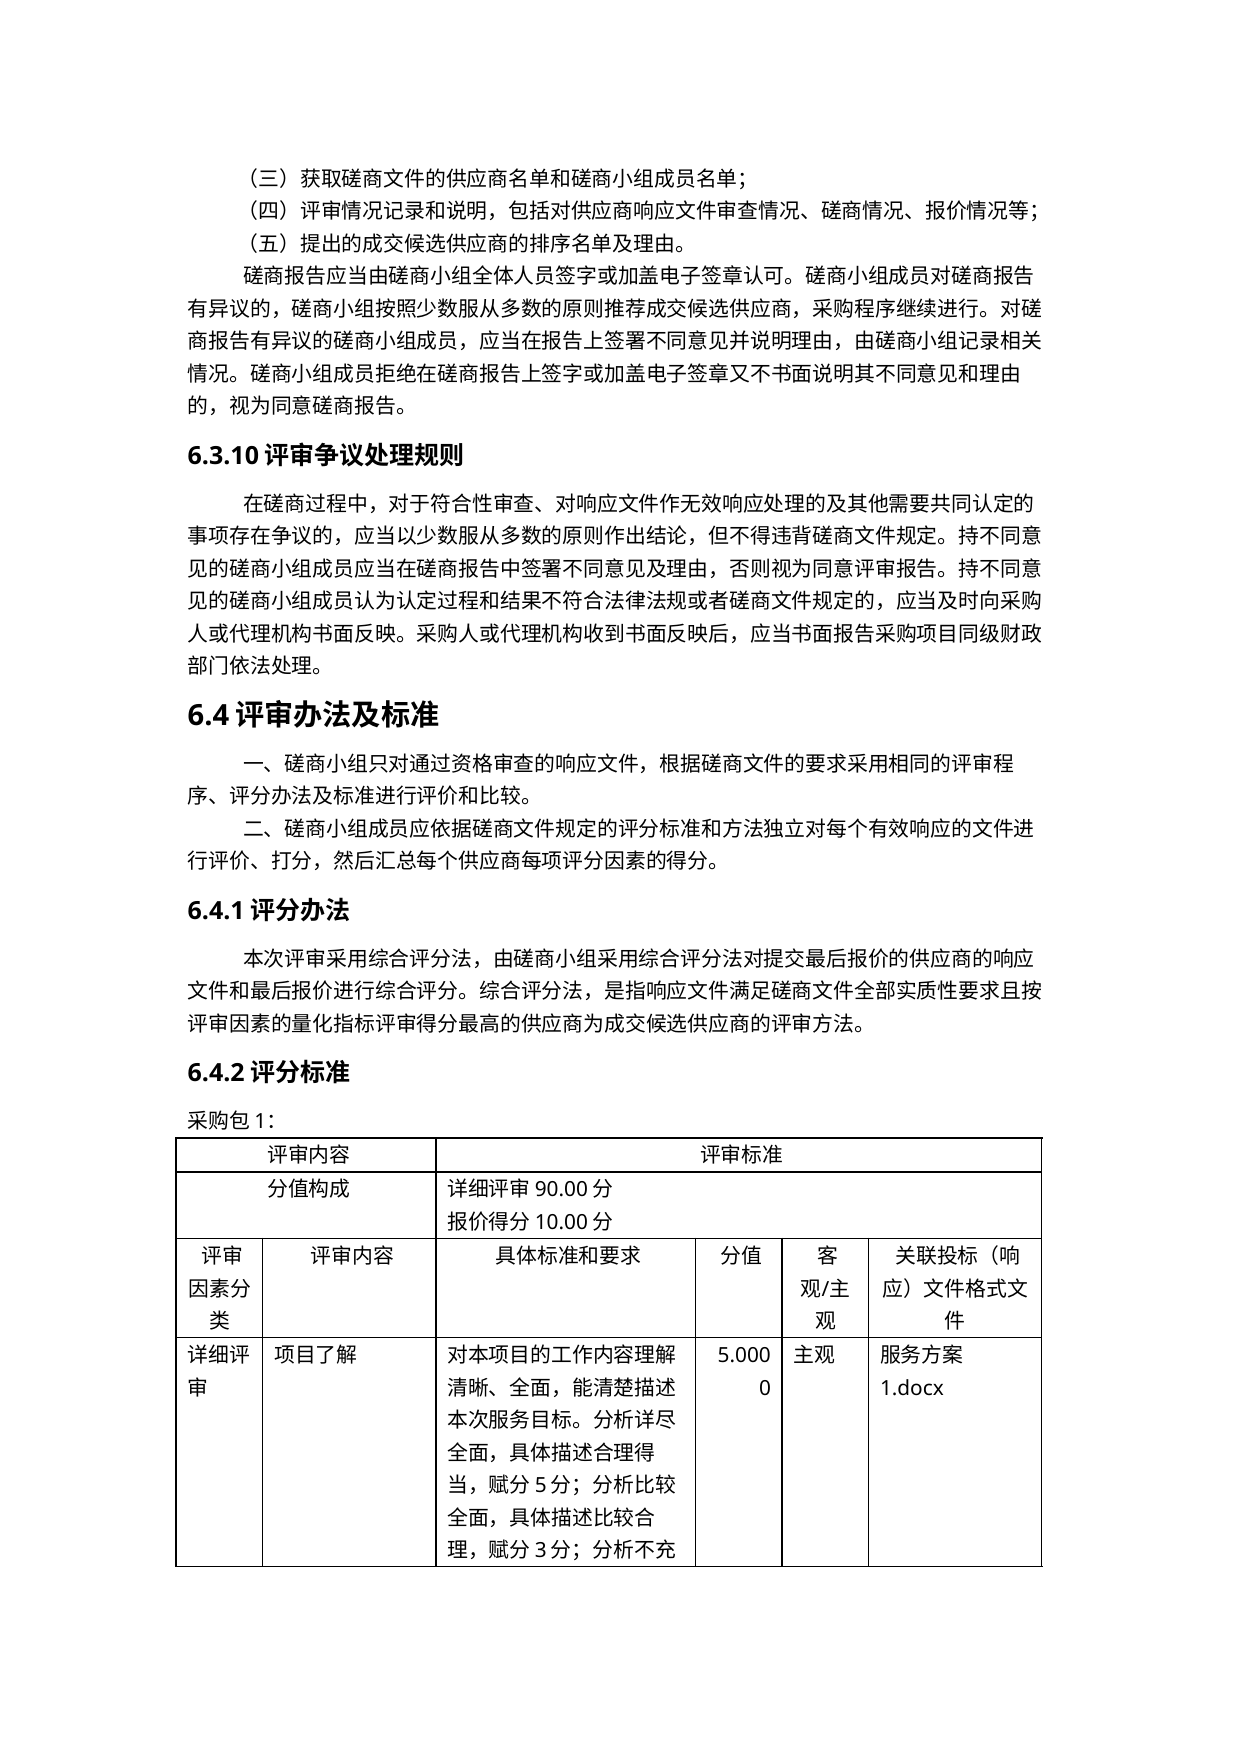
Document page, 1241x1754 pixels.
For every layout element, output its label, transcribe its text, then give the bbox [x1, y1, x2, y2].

table_cell 5.0000 [696, 1338, 781, 1566]
table_cell 客观/主观 [783, 1239, 868, 1337]
text 采购包1： [187, 1104, 1053, 1137]
text （三）获取磋商文件的供应商名单和磋商小组成员名单； [187, 162, 1053, 194]
table_cell 具体标准和要求 [437, 1239, 695, 1337]
text 6.4.2评分标准 [187, 1039, 1053, 1104]
table_cell 详细评审 [177, 1338, 262, 1566]
text 本次评审采用综合评分法，由磋商小组采用综合评分法对提交最后报价的供应商的响应文件和最后报价进行综合评分。综合评分法，是指响应文件满足磋商文件全部实质性要求且按评审因素的量化指标评审得分最高的供应商为成交候选供应商的评审方法。 [187, 942, 1053, 1039]
text 6.3.10评审争议处理规则 [187, 422, 1053, 487]
table_header 评审内容 [177, 1139, 435, 1171]
table_cell 评审内容 [263, 1239, 435, 1337]
text 磋商报告应当由磋商小组全体人员签字或加盖电子签章认可。磋商小组成员对磋商报告有异议的，磋商小组按照少数服从多数的原则推荐成交候选供应商，采购程序继续进行。对磋商报告有异议的磋商小组成员，应当在报告上签署不同意见并说明理由，由磋商小组记录相关情况。磋商小组成员拒绝在磋商报告上签字或加盖电子签章又不书面说明其不同意见和理由的，视为同意磋商报告。 [187, 259, 1053, 422]
table_cell 服务方案1.docx [869, 1338, 1041, 1566]
text 6.4评审办法及标准 [187, 682, 1053, 747]
text （四）评审情况记录和说明，包括对供应商响应文件审查情况、磋商情况、报价情况等； [187, 194, 1053, 227]
table_cell 详细评审90.00分 报价得分10.00分 [437, 1173, 1041, 1238]
text 6.4.1评分办法 [187, 877, 1053, 942]
table_cell 关联投标（响应）文件格式文件 [869, 1239, 1041, 1337]
table_cell 分值构成 [177, 1173, 435, 1238]
text 一、磋商小组只对通过资格审查的响应文件，根据磋商文件的要求采用相同的评审程序、评分办法及标准进行评价和比较。 [187, 747, 1053, 812]
table_cell 主观 [783, 1338, 868, 1566]
table_cell 分值 [696, 1239, 781, 1337]
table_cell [437, 1338, 695, 1566]
text 在磋商过程中，对于符合性审查、对响应文件作无效响应处理的及其他需要共同认定的事项存在争议的，应当以少数服从多数的原则作出结论，但不得违背磋商文件规定。持不同意见的磋商小组成员应当在磋商报告中签署不同意见及理由，否则视为同意评审报告。持不同意见的磋商小组成员认为认定过程和结果不符合法律法规或者磋商文件规定的，应当及时向采购人或代理机构书面反映。采购人或代理机构收到书面反映后，应当书面报告采购项目同级财政部门依法处理。 [187, 487, 1053, 682]
table_cell 评审因素分类 [177, 1239, 262, 1337]
table_cell 项目了解 [263, 1338, 435, 1566]
table_header 评审标准 [437, 1139, 1041, 1171]
text 二、磋商小组成员应依据磋商文件规定的评分标准和方法独立对每个有效响应的文件进行评价、打分，然后汇总每个供应商每项评分因素的得分。 [187, 812, 1053, 877]
text （五）提出的成交候选供应商的排序名单及理由。 [187, 227, 1053, 259]
